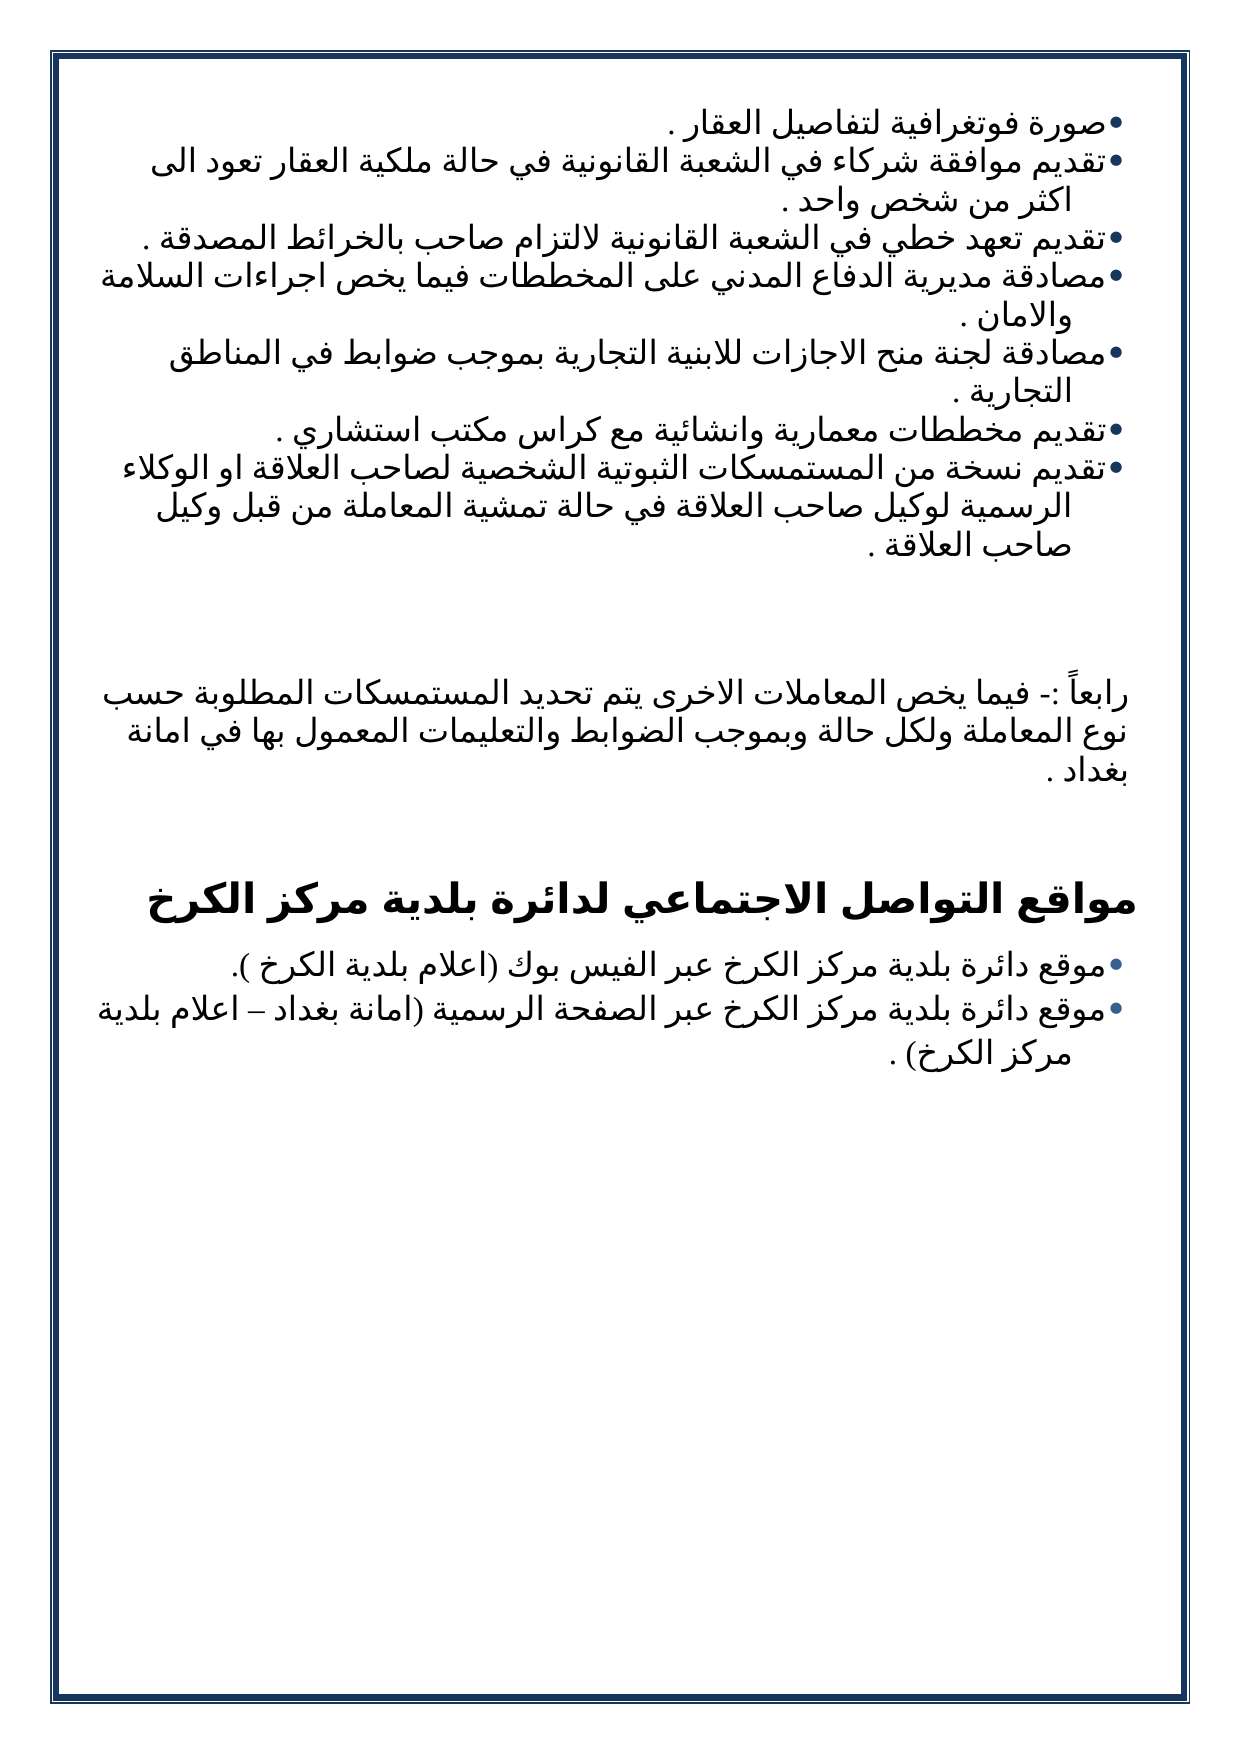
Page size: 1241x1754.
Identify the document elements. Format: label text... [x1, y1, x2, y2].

list صورة فوتغرافية لتفاصيل العقار . [89, 103, 1111, 141]
list مصادقة لجنة منح الاجازات للابنية التجارية بموجب ضوابط في المناطق التجارية . [89, 333, 1111, 410]
list تقديم موافقة شركاء في الشعبة القانونية في حالة ملكية العقار تعود الى اكثر من شخص واحد . [89, 141, 1111, 218]
list موقع دائرة بلدية مركز الكرخ عبر الفيس بوك (اعلام بلدية الكرخ ). [89, 945, 1111, 984]
list تقديم نسخة من المستمسكات الثبوتية الشخصية لصاحب العلاقة او الوكلاء الرسمية لوكيل صاحب العلاقة في حالة تمشية المعاملة من قبل وكيل صاحب العلاقة . [89, 448, 1111, 563]
list تقديم مخططات معمارية وانشائية مع كراس مكتب استشاري . [89, 410, 1111, 448]
text مواقع التواصل الاجتماعي لدائرة بلدية مركز الكرخ [89, 874, 1139, 922]
list موقع دائرة بلدية مركز الكرخ عبر الصفحة الرسمية (امانة بغداد – اعلام بلدية مركز الكرخ) . [89, 989, 1111, 1072]
list تقديم تعهد خطي في الشعبة القانونية لالتزام صاحب بالخرائط المصدقة . [89, 218, 1111, 256]
list مصادقة مديرية الدفاع المدني على المخططات فيما يخص اجراءات السلامة والامان . [89, 256, 1111, 333]
text رابعاً :- فيما يخص المعاملات الاخرى يتم تحديد المستمسكات المطلوبة حسب نوع المعاملة ولكل حالة وبموجب الضوابط والتعليمات المعمول بها في امانة بغداد . [89, 673, 1129, 788]
